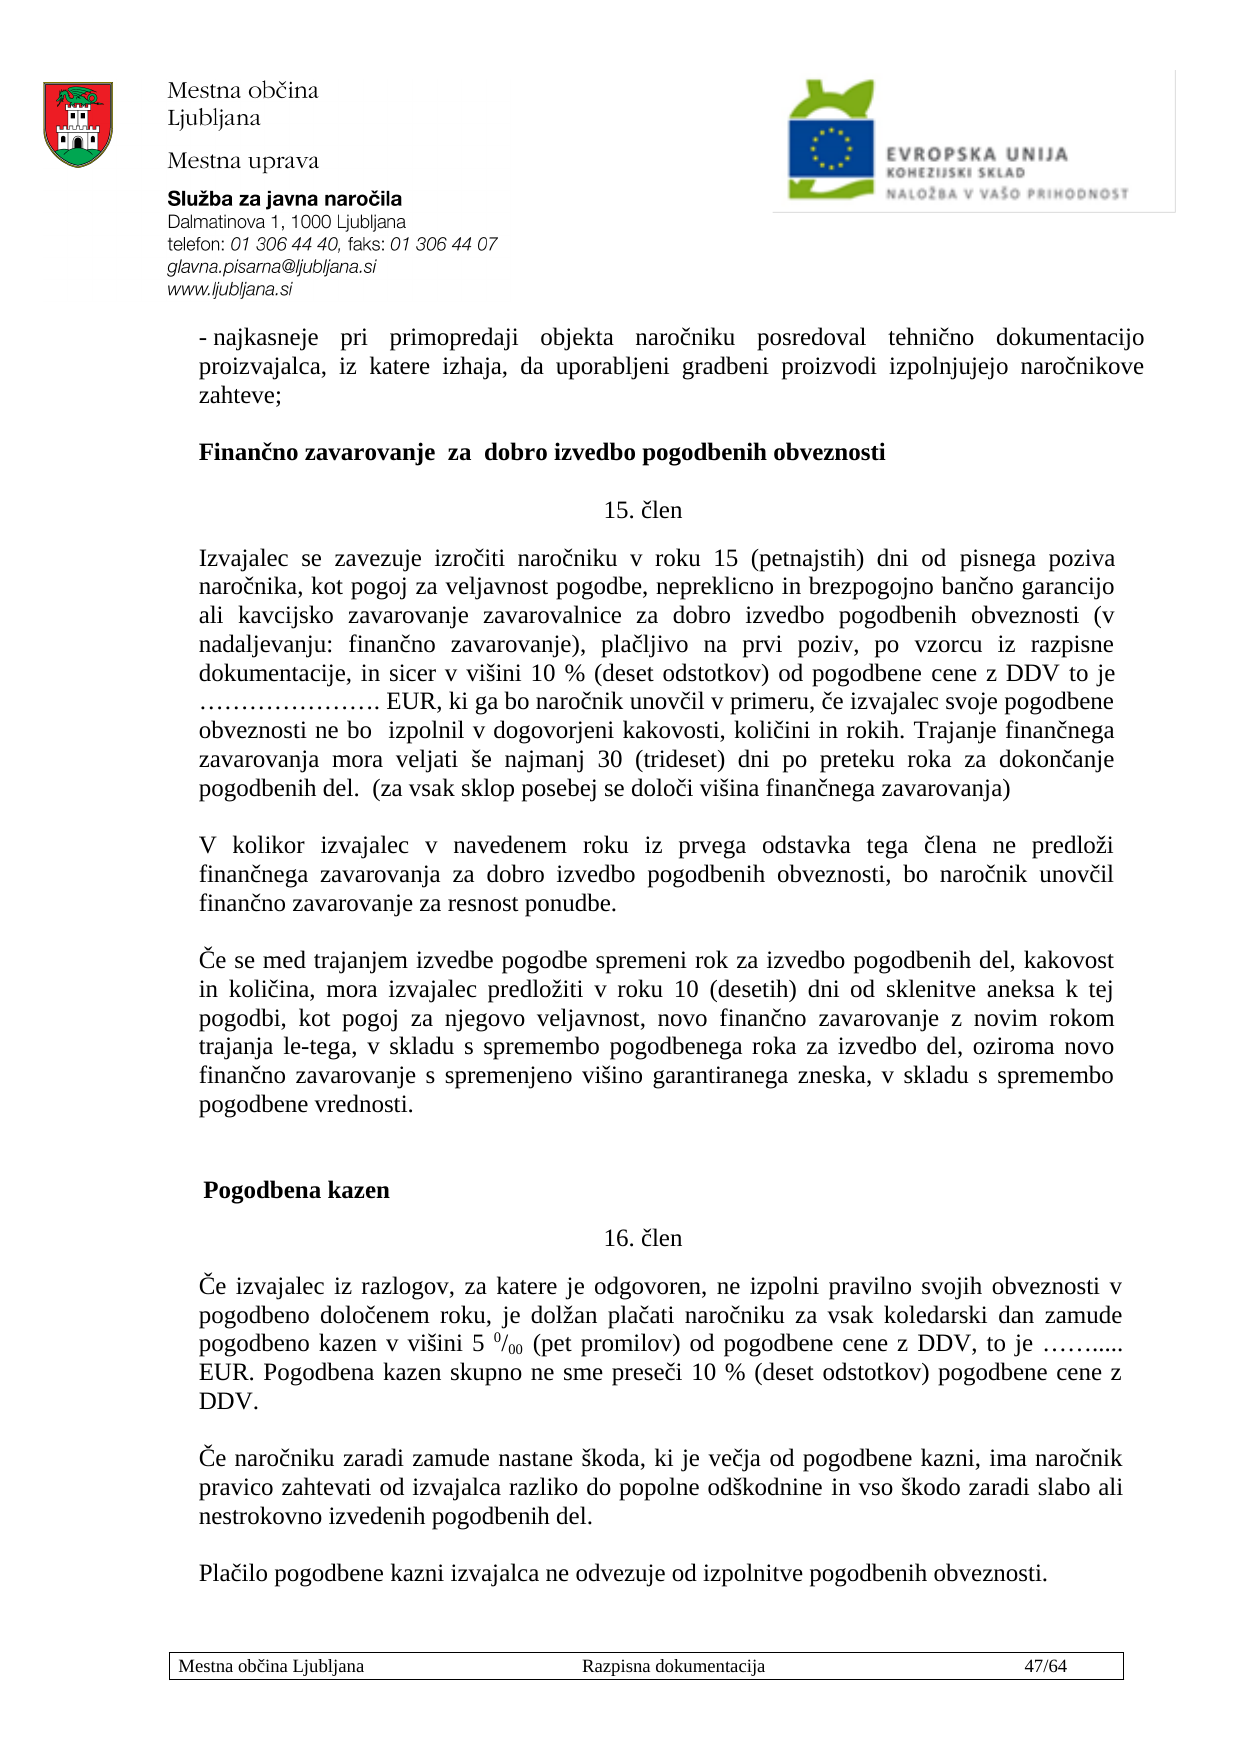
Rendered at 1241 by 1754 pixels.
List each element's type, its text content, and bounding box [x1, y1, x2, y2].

text - najkasneje pri primopredaji objekta naročniku posredoval tehnično dokumentacijo proizvajalca, iz katere izhaja, da uporabljeni gradbeni proizvodi izpolnjujejo naročnikove zahteve; [198, 322, 1145, 408]
text Če izvajalec iz razlogov, za katere je odgovoren, ne izpolni pravilno svojih obveznosti v pogodbeno določenem roku, je dolžan plačati naročniku za vsak koledarski dan zamude pogodbeno kazen v višini 5 0/00 (pet promilov) od pogodbene cene z DDV, to je ……..... EUR. Pogodbena kazen skupno ne sme preseči 10 % (deset odstotkov) pogodbene cene z DDV. [198, 1271, 1124, 1415]
text 15. člen [141, 495, 1145, 523]
text Če naročniku zaradi zamude nastane škoda, ki je večja od pogodbene kazni, ima naročnik pravico zahtevati od izvajalca razliko do popolne odškodnine in vso škodo zaradi slabo ali nestrokovno izvedenih pogodbenih del. [198, 1443, 1124, 1530]
text Plačilo pogodbene kazni izvajalca ne odvezuje od izpolnitve pogodbenih obveznosti. [198, 1558, 1124, 1587]
text V kolikor izvajalec v navedenem roku iz prvega odstavka tega člena ne predloži finančnega zavarovanja za dobro izvedbo pogodbenih obveznosti, bo naročnik unovčil finančno zavarovanje za resnost ponudbe. [198, 830, 1115, 916]
picture [772, 70, 1178, 215]
text Pogodbena kazen [66, 1175, 1115, 1204]
text Izvajalec se zavezuje izročiti naročniku v roku 15 (petnajstih) dni od pisnega poziva naročnika, kot pogoj za veljavnost pogodbe, nepreklicno in brezpogojno bančno garancijo ali kavcijsko zavarovanje zavarovalnice za dobro izvedbo pogodbenih obveznosti (v nadaljevanju: finančno zavarovanje), plačljivo na prvi poziv, po vzorcu iz razpisne dokumentacije, in sicer v višini 10 % (deset odstotkov) od pogodbene cene z DDV to je …………………. EUR, ki ga bo naročnik unovčil v primeru, če izvajalec svoje pogodbene obveznosti ne bo izpolnil v dogovorjeni kakovosti, količini in rokih. Trajanje finančnega zavarovanja mora veljati še najmanj 30 (trideset) dni po preteku roka za dokončanje pogodbenih del. (za vsak sklop posebej se določi višina finančnega zavarovanja) [198, 543, 1115, 801]
picture [43, 79, 511, 302]
text Če se med trajanjem izvedbe pogodbe spremeni rok za izvedbo pogodbenih del, kakovost in količina, mora izvajalec predložiti v roku 10 (desetih) dni od sklenitve aneksa k tej pogodbi, kot pogoj za njegovo veljavnost, novo finančno zavarovanje z novim rokom trajanja le-tega, v skladu s spremembo pogodbenega roka za izvedbo del, oziroma novo finančno zavarovanje s spremenjeno višino garantiranega zneska, v skladu s spremembo pogodbene vrednosti. [198, 945, 1115, 1118]
text 16. člen [141, 1223, 1145, 1252]
text Finančno zavarovanje za dobro izvedbo pogodbenih obveznosti [198, 437, 1115, 466]
